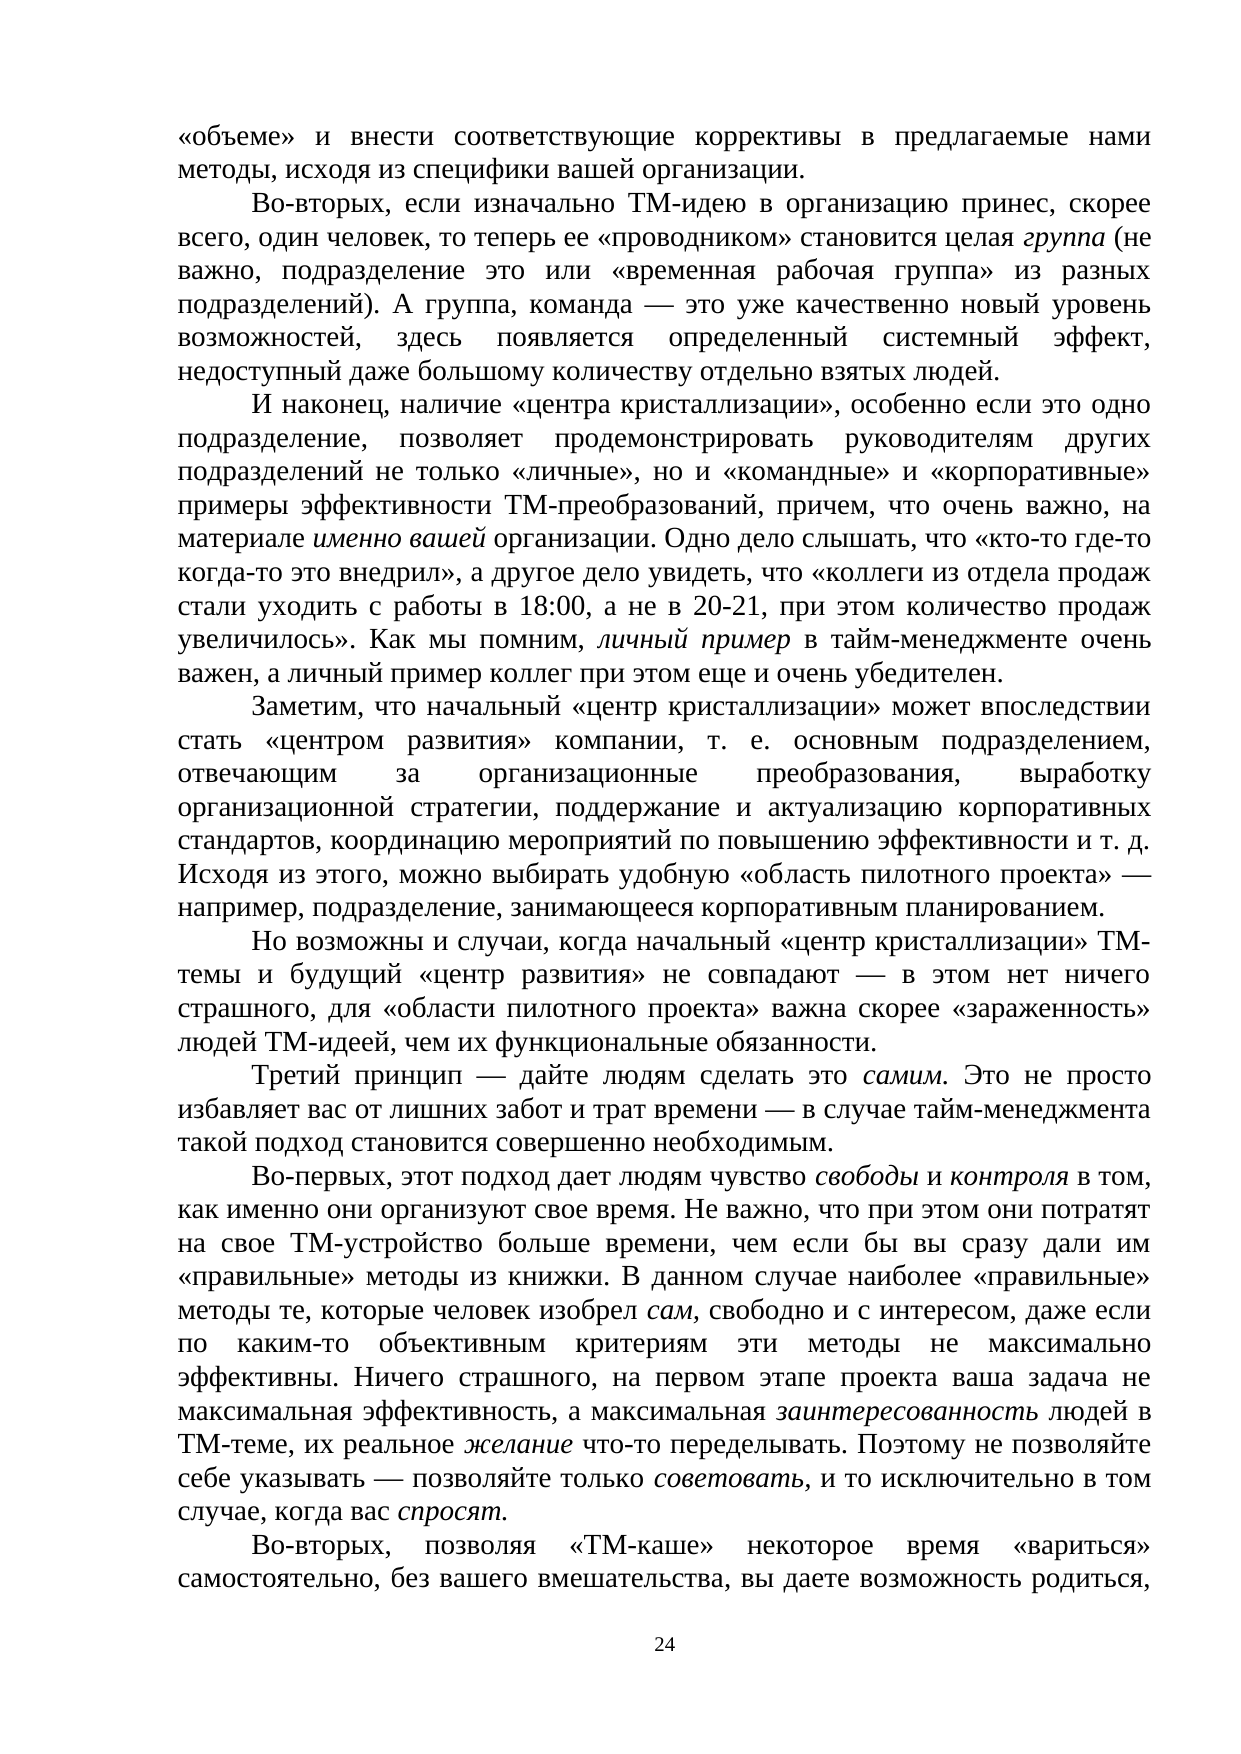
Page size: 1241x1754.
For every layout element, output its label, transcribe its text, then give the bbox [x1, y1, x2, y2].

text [177, 118, 1152, 185]
text Но возможны и случаи, когда начальный «центр кристаллизации» ТМ-темы и будущий «центр развития» не совпадают — в этом нет ничего страшного, для «области пилотного проекта» важна скорее «зараженность» людей ТМ-идеей, чем их функциональные обязанности. [177, 923, 1152, 1057]
text Во-вторых, если изначально ТМ-идею в организацию принес, скорее всего, один человек, то теперь ее «проводником» становится целая группа (не важно, подразделение это или «временная рабочая группа» из разных подразделений). А группа, команда — это уже качественно новый уровень возможностей, здесь появляется определенный системный эффект, недоступный даже большому количеству отдельно взятых людей. [177, 185, 1152, 386]
text Во-первых, этот подход дает людям чувство свободы и контроля в том, как именно они организуют свое время. Не важно, что при этом они потратят на свое ТМ-устройство больше времени, чем если бы вы сразу дали им «правильные» методы из книжки. В данном случае наиболее «правильные» методы те, которые человек изобрел сам, свободно и с интересом, даже если по каким-то объективным критериям эти методы не максимально эффективны. Ничего страшного, на первом этапе проекта ваша задача не максимальная эффективность, а максимальная заинтересованность людей в ТМ-теме, их реальное желание что-то переделывать. Поэтому не позволяйте себе указывать — позволяйте только советовать, и то исключительно в том случае, когда вас спросят. [177, 1158, 1152, 1527]
text Третий принцип — дайте людям сделать это самим. Это не просто избавляет вас от лишних забот и трат времени — в случае тайм-менеджмента такой подход становится совершенно необходимым. [177, 1057, 1152, 1158]
text Заметим, что начальный «центр кристаллизации» может впоследствии стать «центром развития» компании, т. е. основным подразделением, отвечающим за организационные преобразования, выработку организационной стратегии, поддержание и актуализацию корпоративных стандартов, координацию мероприятий по повышению эффективности и т. д. Исходя из этого, можно выбирать удобную «область пилотного проекта» — например, подразделение, занимающееся корпоративным планированием. [177, 688, 1152, 923]
text И наконец, наличие «центра кристаллизации», особенно если это одно подразделение, позволяет продемонстрировать руководителям других подразделений не только «личные», но и «командные» и «корпоративные» примеры эффективности ТМ-преобразований, причем, что очень важно, на материале именно вашей организации. Одно дело слышать, что «кто-то где-то когда-то это внедрил», а другое дело увидеть, что «коллеги из отдела продаж стали уходить с работы в 18:00, а не в 20-21, при этом количество продаж увеличилось». Как мы помним, личный пример в тайм-менеджменте очень важен, а личный пример коллег при этом еще и очень убедителен. [177, 386, 1152, 688]
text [177, 1527, 1152, 1594]
